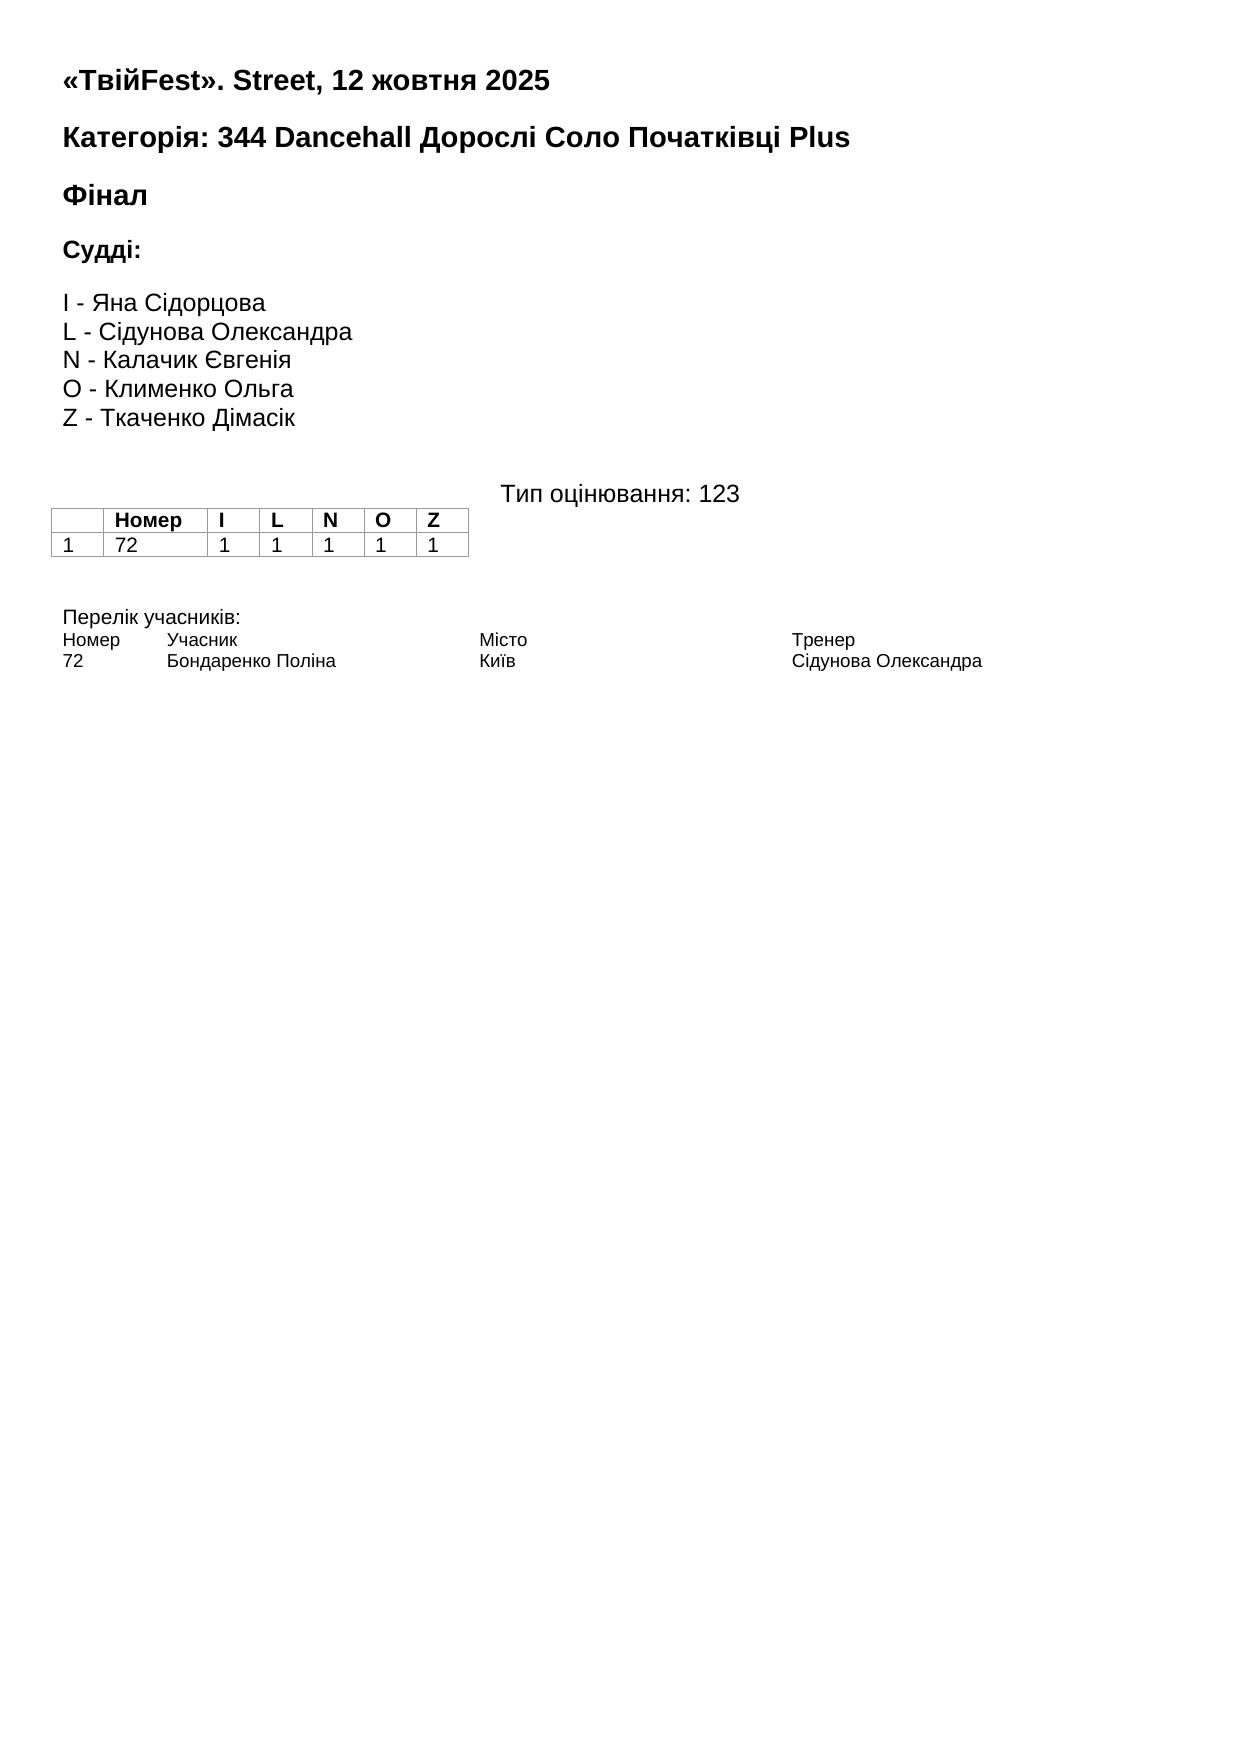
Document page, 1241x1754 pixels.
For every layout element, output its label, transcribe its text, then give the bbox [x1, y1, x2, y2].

table_header Номер [51, 629, 155, 650]
table_cell Бондаренко Поліна [155, 650, 468, 672]
table_cell 72 [104, 533, 207, 556]
table_header Учасник [155, 629, 468, 650]
list I - Яна Сідорцова [62, 288, 1178, 316]
table_header I [208, 509, 259, 532]
table_header O [365, 509, 416, 532]
text Тип оцінювання: 123 [62, 479, 1178, 508]
text Судді: [62, 235, 1178, 264]
text Категорія: 344 Dancehall Дорослі Соло Початківці Plus [62, 120, 1178, 153]
table_header Z [417, 509, 468, 532]
table_header N [313, 509, 364, 532]
table_cell Київ [468, 650, 780, 672]
table_cell 1 [260, 533, 312, 556]
table_header Тренер [780, 629, 1093, 650]
list Z - Ткаченко Дімасік [62, 403, 1178, 431]
table_header L [260, 509, 312, 532]
list O - Клименко Ольга [62, 374, 1178, 403]
text Фінал [62, 177, 1178, 211]
table_header [52, 509, 103, 532]
list L - Сідунова Олександра [62, 316, 1178, 345]
table_cell 1 [417, 533, 468, 556]
table_cell 1 [208, 533, 259, 556]
table_cell 1 [52, 533, 103, 556]
table_header Номер [104, 509, 207, 532]
list N - Калачик Євгенія [62, 345, 1178, 374]
table_cell 1 [365, 533, 416, 556]
table_cell 72 [51, 650, 155, 672]
table_cell 1 [313, 533, 364, 556]
text Перелік учасників: [62, 604, 1178, 628]
table_cell Сідунова Олександра [780, 650, 1093, 672]
table_header Місто [468, 629, 780, 650]
text «ТвійFest». Street, 12 жовтня 2025 [62, 62, 1178, 96]
